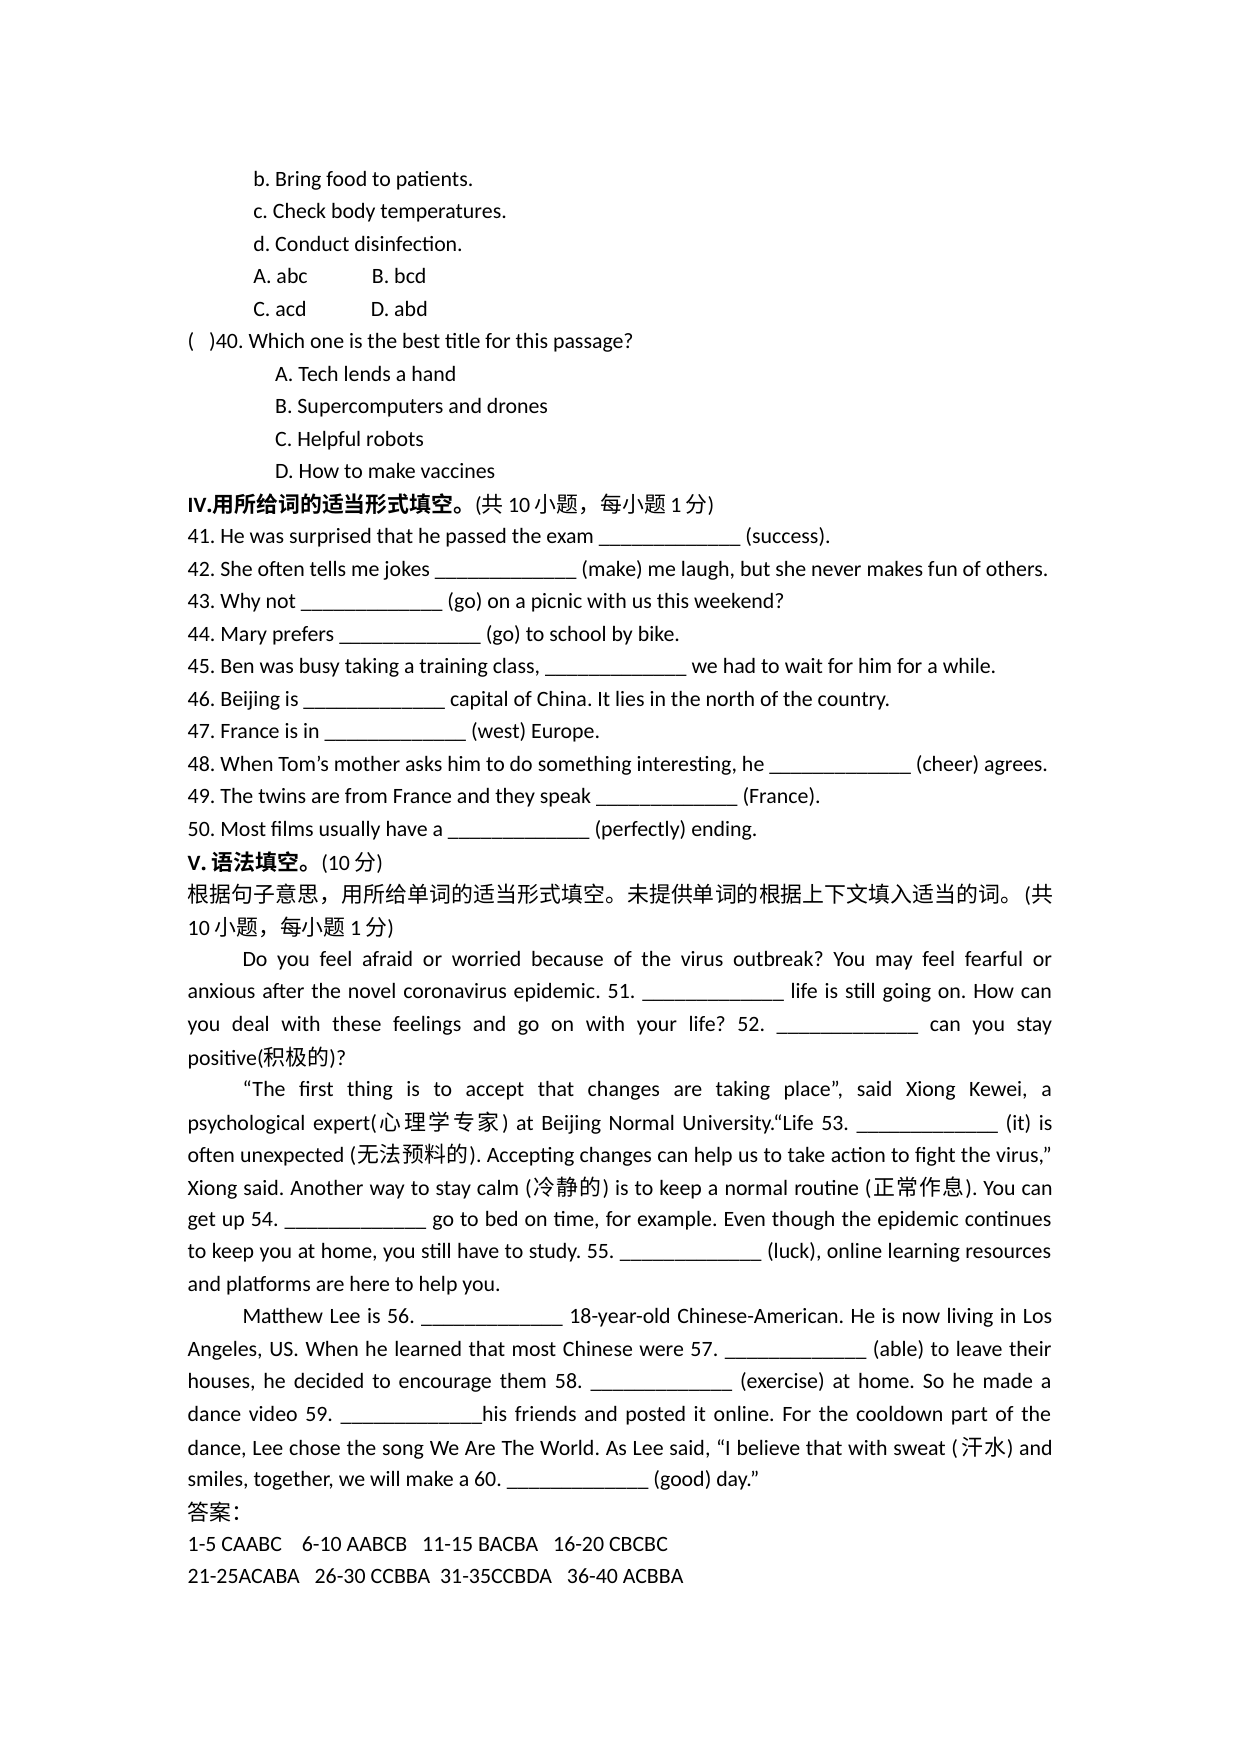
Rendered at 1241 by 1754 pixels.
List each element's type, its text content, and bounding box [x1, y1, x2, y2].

text IV.用所给词的适当形式填空。(共10小题，每小题1分) [187, 487, 1053, 519]
text C. acd D. abd [187, 292, 1053, 324]
text 答案： [187, 1494, 1053, 1527]
text B. Supercomputers and drones [187, 389, 1053, 422]
text A. abc B. bcd [187, 259, 1053, 292]
text 50. Most films usually have a _____________ (perfectly) ending. [187, 812, 1053, 844]
text 44. Mary prefers _____________ (go) to school by bike. [187, 617, 1053, 649]
text Do you feel afraid or worried because of the virus outbreak? You may feel fearful or anxious after the novel coronavirus epidemic. 51. _____________ life is still going on. How can you deal with these feelings and go on with your life? 52. _____________ can you stay positive(积极的)? [187, 942, 1053, 1072]
text A. Tech lends a hand [187, 357, 1053, 389]
text 根据句子意思，用所给单词的适当形式填空。未提供单词的根据上下文填入适当的词。(共10小题，每小题1分) [187, 877, 1053, 942]
text V. 语法填空。(10分) [187, 844, 1053, 877]
text D. How to make vaccines [187, 454, 1053, 487]
text C. Helpful robots [187, 422, 1053, 454]
text 1-5 CAABC 6-10 AABCB 11-15 BACBA 16-20 CBCBC [187, 1527, 1053, 1559]
text “The first thing is to accept that changes are taking place”, said Xiong Kewei, a psychological expert(心理学专家) at Beijing Normal University.“Life 53. _____________ (it) is often unexpected (无法预料的). Accepting changes can help us to take action to fight the virus,” Xiong said. Another way to stay calm (冷静的) is to keep a normal routine (正常作息). You can get up 54. _____________ go to bed on time, for example. Even though the epidemic continues to keep you at home, you still have to study. 55. _____________ (luck), online learning resources and platforms are here to help you. [187, 1072, 1053, 1299]
text ( )40. Which one is the best title for this passage? [187, 324, 1053, 357]
text 46. Beijing is _____________ capital of China. It lies in the north of the country. [187, 682, 1053, 714]
text 49. The twins are from France and they speak _____________ (France). [187, 779, 1053, 812]
text Matthew Lee is 56. _____________ 18-year-old Chinese-American. He is now living in Los Angeles, US. When he learned that most Chinese were 57. _____________ (able) to leave their houses, he decided to encourage them 58. _____________ (exercise) at home. So he made a dance video 59. _____________his friends and posted it online. For the cooldown part of the dance, Lee chose the song We Are The World. As Lee said, “I believe that with sweat (汗水) and smiles, together, we will make a 60. _____________ (good) day.” [187, 1299, 1053, 1494]
text d. Conduct disinfection. [187, 227, 1053, 259]
text 41. He was surprised that he passed the exam _____________ (success). [187, 519, 1053, 552]
text 48. When Tom’s mother asks him to do something interesting, he _____________ (cheer) agrees. [187, 747, 1053, 779]
text 45. Ben was busy taking a training class, _____________ we had to wait for him for a while. [187, 649, 1053, 682]
text b. Bring food to patients. [187, 162, 1053, 194]
text 47. France is in _____________ (west) Europe. [187, 714, 1053, 747]
text 42. She often tells me jokes _____________ (make) me laugh, but she never makes fun of others. [187, 552, 1053, 584]
text c. Check body temperatures. [187, 194, 1053, 227]
text 43. Why not _____________ (go) on a picnic with us this weekend? [187, 584, 1053, 617]
text 21-25ACABA 26-30 CCBBA 31-35CCBDA 36-40 ACBBA [187, 1559, 1053, 1592]
